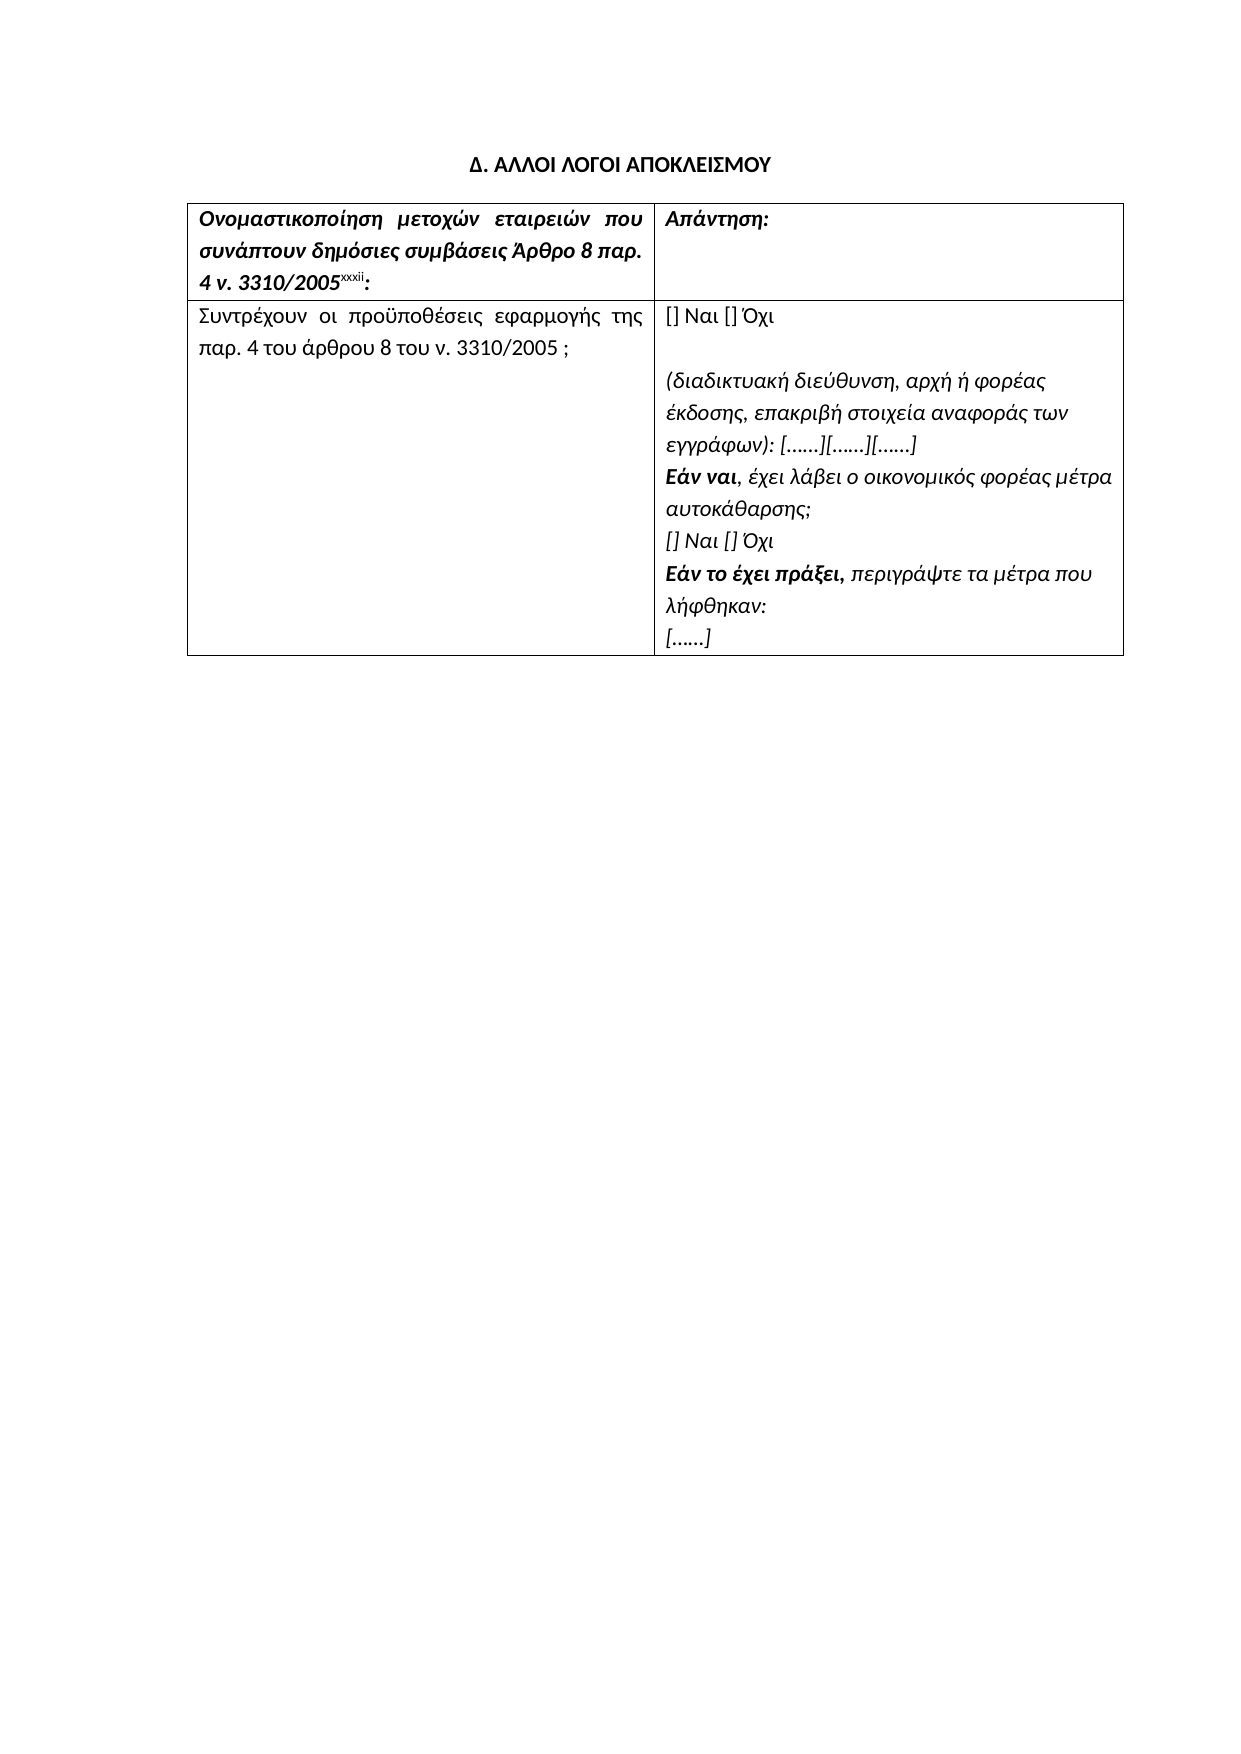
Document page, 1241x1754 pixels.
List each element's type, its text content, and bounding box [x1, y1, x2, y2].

table_cell [] Ναι [] Όχι (διαδικτυακή διεύθυνση, αρχή ή φορέας έκδοσης, επακριβή στοιχεία αναφοράς των εγγράφων): [……][……][……] Εάν ναι, έχει λάβει ο οικονομικός φορέας μέτρα αυτοκάθαρσης; [] Ναι [] Όχι Εάν το έχει πράξει, περιγράψτε τα μέτρα που λήφθηκαν: [……] [655, 301, 1123, 655]
table_header Απάντηση: [655, 204, 1123, 300]
text Δ. ΑΛΛΟΙ ΛΟΓΟΙ ΑΠΟΚΛΕΙΣΜΟΥ [187, 150, 1053, 178]
table_header Ονομαστικοποίηση μετοχών εταιρειών που συνάπτουν δημόσιες συμβάσεις Άρθρο 8 παρ. 4 ν. 3310/2005: [188, 204, 654, 300]
table_cell Συντρέχουν οι προϋποθέσεις εφαρμογής της παρ. 4 του άρθρου 8 του ν. 3310/2005 ; [188, 301, 654, 655]
